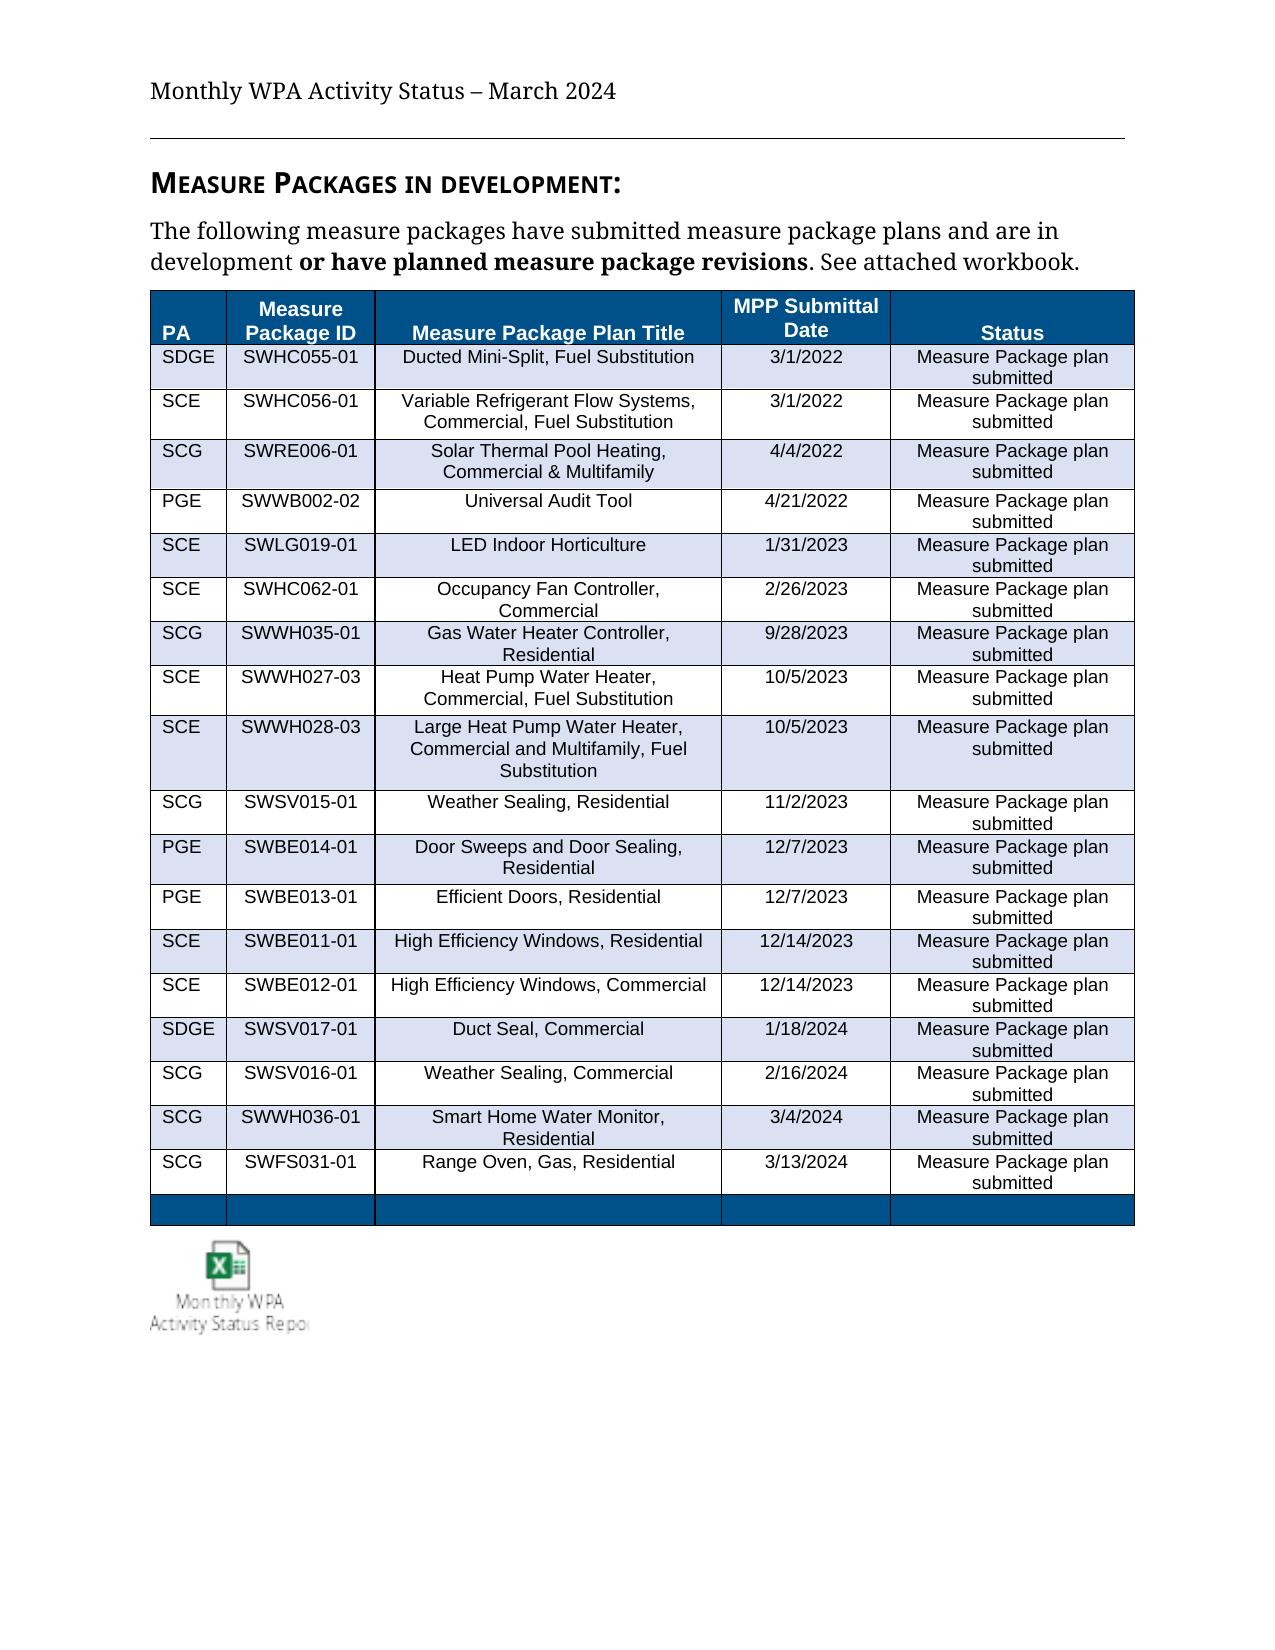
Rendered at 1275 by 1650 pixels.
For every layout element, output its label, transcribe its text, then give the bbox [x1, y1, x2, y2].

table_cell High Efficiency Windows, Residential [376, 930, 721, 973]
table_cell 3/13/2024 [722, 1150, 890, 1193]
table_cell Duct Seal, Commercial [376, 1018, 721, 1061]
table_cell Measure Package plan submitted [891, 440, 1134, 488]
table_cell SDGE [151, 1018, 226, 1061]
table_cell SWLG019-01 [227, 534, 374, 577]
table_cell 4/21/2022 [722, 490, 890, 533]
table_cell SCE [151, 930, 226, 973]
table_cell [227, 1195, 374, 1225]
table_cell Measure Package plan submitted [891, 1018, 1134, 1061]
table_cell SWFS031-01 [227, 1150, 374, 1193]
table_cell SWBE013-01 [227, 885, 374, 928]
table_header Measure Package Plan Title [376, 291, 721, 344]
table_cell Measure Package plan submitted [891, 1106, 1134, 1149]
table_cell Measure Package plan submitted [891, 1150, 1134, 1193]
table_cell PGE [151, 835, 226, 884]
table_cell SCE [151, 974, 226, 1017]
table_cell Universal Audit Tool [376, 490, 721, 533]
table_cell SCE [151, 716, 226, 790]
table_cell SCG [151, 440, 226, 488]
table_cell 12/14/2023 [722, 974, 890, 1017]
table_cell SCE [151, 666, 226, 715]
table_cell 3/1/2022 [722, 345, 890, 388]
table_cell SWSV016-01 [227, 1062, 374, 1105]
table_cell 9/28/2023 [722, 622, 890, 665]
table_cell Measure Package plan submitted [891, 345, 1134, 388]
table_cell Heat Pump Water Heater, Commercial, Fuel Substitution [376, 666, 721, 715]
table_cell SCG [151, 622, 226, 665]
table_cell SCG [151, 791, 226, 834]
table_cell Measure Package plan submitted [891, 490, 1134, 533]
table_header PA [151, 291, 226, 344]
table_cell SWSV017-01 [227, 1018, 374, 1061]
table_cell Smart Home Water Monitor, Residential [376, 1106, 721, 1149]
table_cell SWHC062-01 [227, 578, 374, 621]
table_cell SCE [151, 578, 226, 621]
table_cell 1/18/2024 [722, 1018, 890, 1061]
table_cell SWWB002-02 [227, 490, 374, 533]
table_cell Measure Package plan submitted [891, 835, 1134, 884]
table_cell Measure Package plan submitted [891, 390, 1134, 438]
table_cell 3/1/2022 [722, 390, 890, 438]
table_cell Occupancy Fan Controller, Commercial [376, 578, 721, 621]
table_cell SCE [151, 534, 226, 577]
table_cell Measure Package plan submitted [891, 930, 1134, 973]
table_cell SWBE011-01 [227, 930, 374, 973]
table_header MPP Submittal Date [722, 291, 890, 344]
table_cell Large Heat Pump Water Heater, Commercial and Multifamily, Fuel Substitution [376, 716, 721, 790]
table_cell High Efficiency Windows, Commercial [376, 974, 721, 1017]
table_cell 12/7/2023 [722, 885, 890, 928]
table_cell Door Sweeps and Door Sealing, Residential [376, 835, 721, 884]
table_cell SCG [151, 1062, 226, 1105]
table_cell 1/31/2023 [722, 534, 890, 577]
table_cell [891, 1195, 1134, 1225]
table_header Status [891, 291, 1134, 344]
table_cell Weather Sealing, Residential [376, 791, 721, 834]
table_cell [722, 1195, 890, 1225]
table_cell Measure Package plan submitted [891, 885, 1134, 928]
table_cell SCE [151, 390, 226, 438]
table_cell SWWH035-01 [227, 622, 374, 665]
table_cell 2/26/2023 [722, 578, 890, 621]
table_cell 4/4/2022 [722, 440, 890, 488]
table_cell Variable Refrigerant Flow Systems, Commercial, Fuel Substitution [376, 390, 721, 438]
table_cell 11/2/2023 [722, 791, 890, 834]
table_cell SWWH036-01 [227, 1106, 374, 1149]
table_cell SWBE014-01 [227, 835, 374, 884]
table_cell [376, 1195, 721, 1225]
table_cell PGE [151, 490, 226, 533]
table_cell Ducted Mini-Split, Fuel Substitution [376, 345, 721, 388]
table_cell SWWH027-03 [227, 666, 374, 715]
table_cell 3/4/2024 [722, 1106, 890, 1149]
table_cell [151, 1195, 226, 1225]
table_cell SWHC056-01 [227, 390, 374, 438]
table_cell Weather Sealing, Commercial [376, 1062, 721, 1105]
table_cell SCG [151, 1150, 226, 1193]
table_cell Measure Package plan submitted [891, 974, 1134, 1017]
table_cell LED Indoor Horticulture [376, 534, 721, 577]
table_cell Range Oven, Gas, Residential [376, 1150, 721, 1193]
table_cell Measure Package plan submitted [891, 666, 1134, 715]
table_cell SWWH028-03 [227, 716, 374, 790]
table_cell Measure Package plan submitted [891, 622, 1134, 665]
table_cell 12/14/2023 [722, 930, 890, 973]
table_cell Gas Water Heater Controller, Residential [376, 622, 721, 665]
table_cell 10/5/2023 [722, 716, 890, 790]
table_cell Measure Package plan submitted [891, 578, 1134, 621]
table_cell SWSV015-01 [227, 791, 374, 834]
table_cell Solar Thermal Pool Heating, Commercial & Multifamily [376, 440, 721, 488]
table_cell 10/5/2023 [722, 666, 890, 715]
table_cell SDGE [151, 345, 226, 388]
table_cell Measure Package plan submitted [891, 1062, 1134, 1105]
table_cell PGE [151, 885, 226, 928]
table_cell Measure Package plan submitted [891, 534, 1134, 577]
table_cell 2/16/2024 [722, 1062, 890, 1105]
table_cell 12/7/2023 [722, 835, 890, 884]
table_cell Measure Package plan submitted [891, 716, 1134, 790]
table_cell Measure Package plan submitted [891, 791, 1134, 834]
table_cell Efficient Doors, Residential [376, 885, 721, 928]
table_cell SWHC055-01 [227, 345, 374, 388]
table_cell SWRE006-01 [227, 440, 374, 488]
table_cell SCG [151, 1106, 226, 1149]
subtitle Measure Packages in development: [150, 162, 1125, 202]
table_header Measure Package ID [227, 291, 374, 344]
text The following measure packages have submitted measure package plans and are in development or have planned measure package revisions. See attached workbook. [150, 215, 1125, 277]
table_cell SWBE012-01 [227, 974, 374, 1017]
